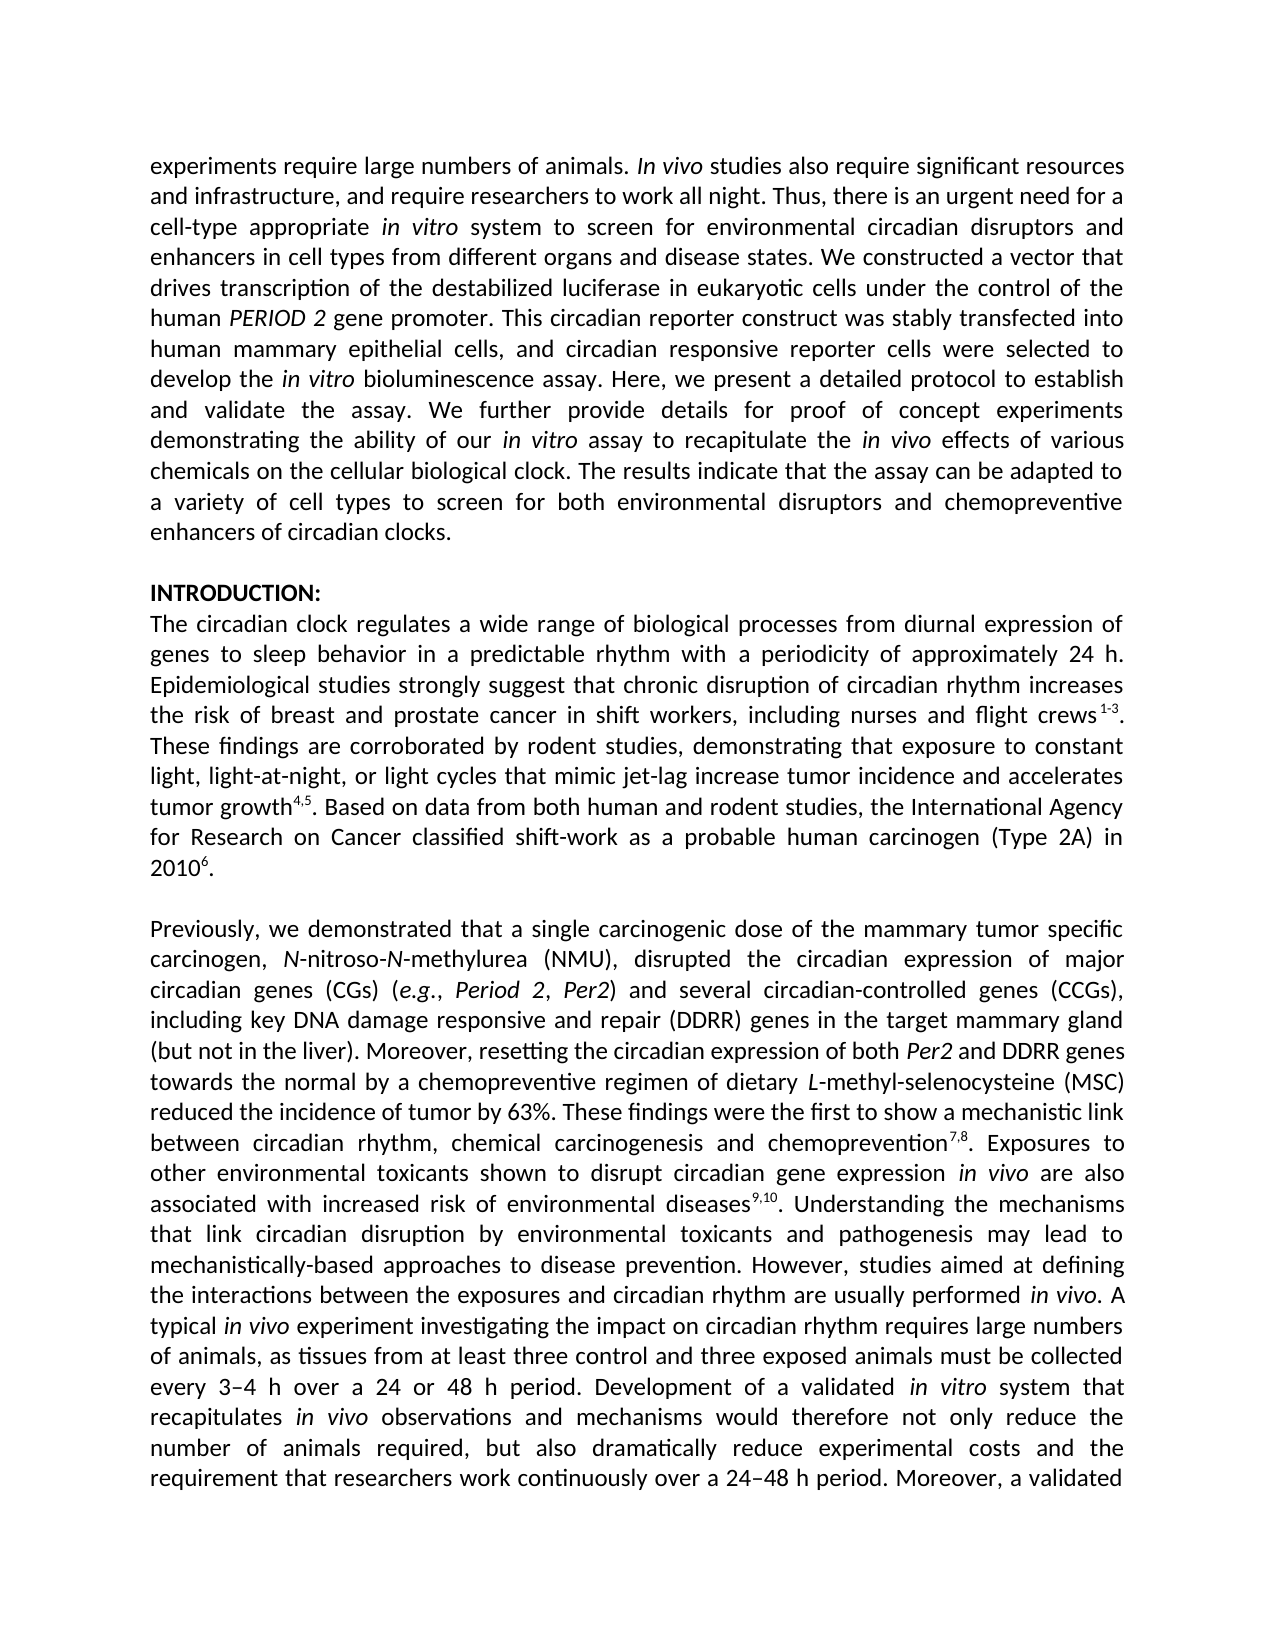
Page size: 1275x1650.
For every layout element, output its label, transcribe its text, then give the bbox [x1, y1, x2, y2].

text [150, 913, 1125, 1493]
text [150, 150, 1125, 547]
text The circadian clock regulates a wide range of biological processes from diurnal expression of genes to sleep behavior in a predictable rhythm with a periodicity of approximately 24 h. Epidemiological studies strongly suggest that chronic disruption of circadian rhythm increases the risk of breast and prostate cancer in shift workers, including nurses and flight crews1-3. These findings are corroborated by rodent studies, demonstrating that exposure to constant light, light-at-night, or light cycles that mimic jet-lag increase tumor incidence and accelerates tumor growth4,5. Based on data from both human and rodent studies, the International Agency for Research on Cancer classified shift-work as a probable human carcinogen (Type 2A) in 20106. [150, 608, 1125, 882]
text INTRODUCTION: [150, 577, 1125, 608]
